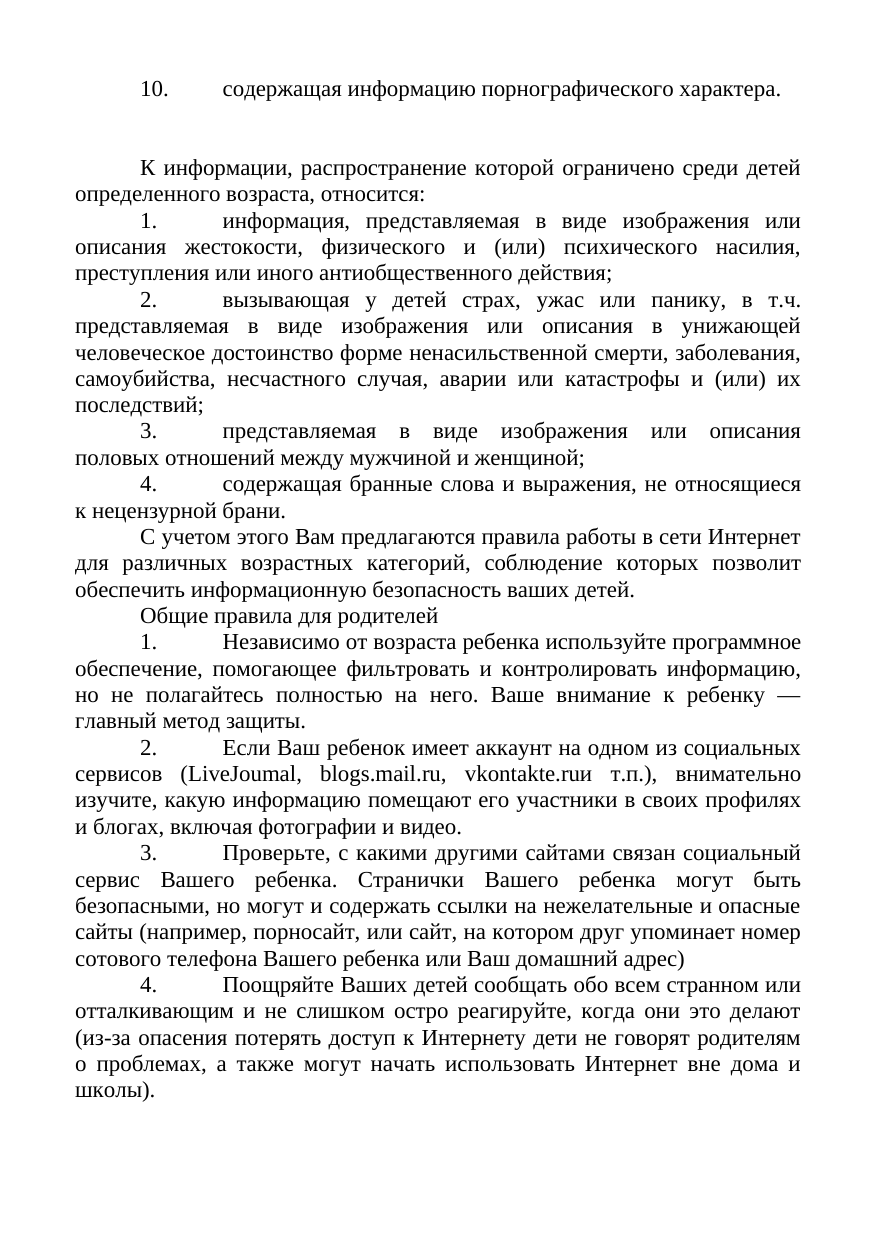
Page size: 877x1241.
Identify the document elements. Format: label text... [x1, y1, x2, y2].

list вызывающая у детей страх, ужас или панику, в т.ч. представляемая в виде изображения или описания в унижающей человеческое достоинство форме ненасильственной смерти, заболевания, самоубийства, несчастного случая, аварии или катастрофы и (или) их последствий; [75, 286, 802, 418]
list информация, представляемая в виде изображения или описания жестокости, физического и (или) психического насилия, преступления или иного антиобщественного действия; [75, 207, 802, 286]
list Если Ваш ребенок имеет аккаунт на одном из социальных сервисов (LiveJoumal, blogs.mail.ru, vkontakte.ruи т.п.), внимательно изучите, какую информацию помещают его участники в своих профилях и блогах, включая фотографии и видео. [75, 734, 802, 839]
text Общие правила для родителей [75, 602, 802, 628]
list содержащая бранные слова и выражения, не относящиеся к нецензурной брани. [75, 470, 802, 523]
list Поощряйте Ваших детей сообщать обо всем странном или отталкивающим и не слишком остро реагируйте, когда они это делают (из-за опасения потерять доступ к Интернету дети не говорят родителям о проблемах, а также могут начать использовать Интернет вне дома и школы). [75, 971, 802, 1103]
text С учетом этого Вам предлагаются правила работы в сети Интернет для различных возрастных категорий, соблюдение которых позволит обеспечить информационную безопасность ваших детей. [75, 523, 802, 602]
list Независимо от возраста ребенка используйте программное обеспечение, помогающее фильтровать и контролировать информацию, но не полагайтесь полностью на него. Ваше внимание к ребенку — главный метод защиты. [75, 628, 802, 734]
list представляемая в виде изображения или описания половых отношений между мужчиной и женщиной; [75, 418, 802, 470]
text К информации, распространение которой ограничено среди детей определенного возраста, относится: [75, 154, 802, 207]
list содержащая информацию порнографического характера. [75, 75, 802, 101]
list Проверьте, с какими другими сайтами связан социальный сервис Вашего ребенка. Странички Вашего ребенка могут быть безопасными, но могут и содержать ссылки на нежелательные и опасные сайты (например, порносайт, или сайт, на котором друг упоминает номер сотового телефона Вашего ребенка или Ваш домашний адрес) [75, 839, 802, 971]
